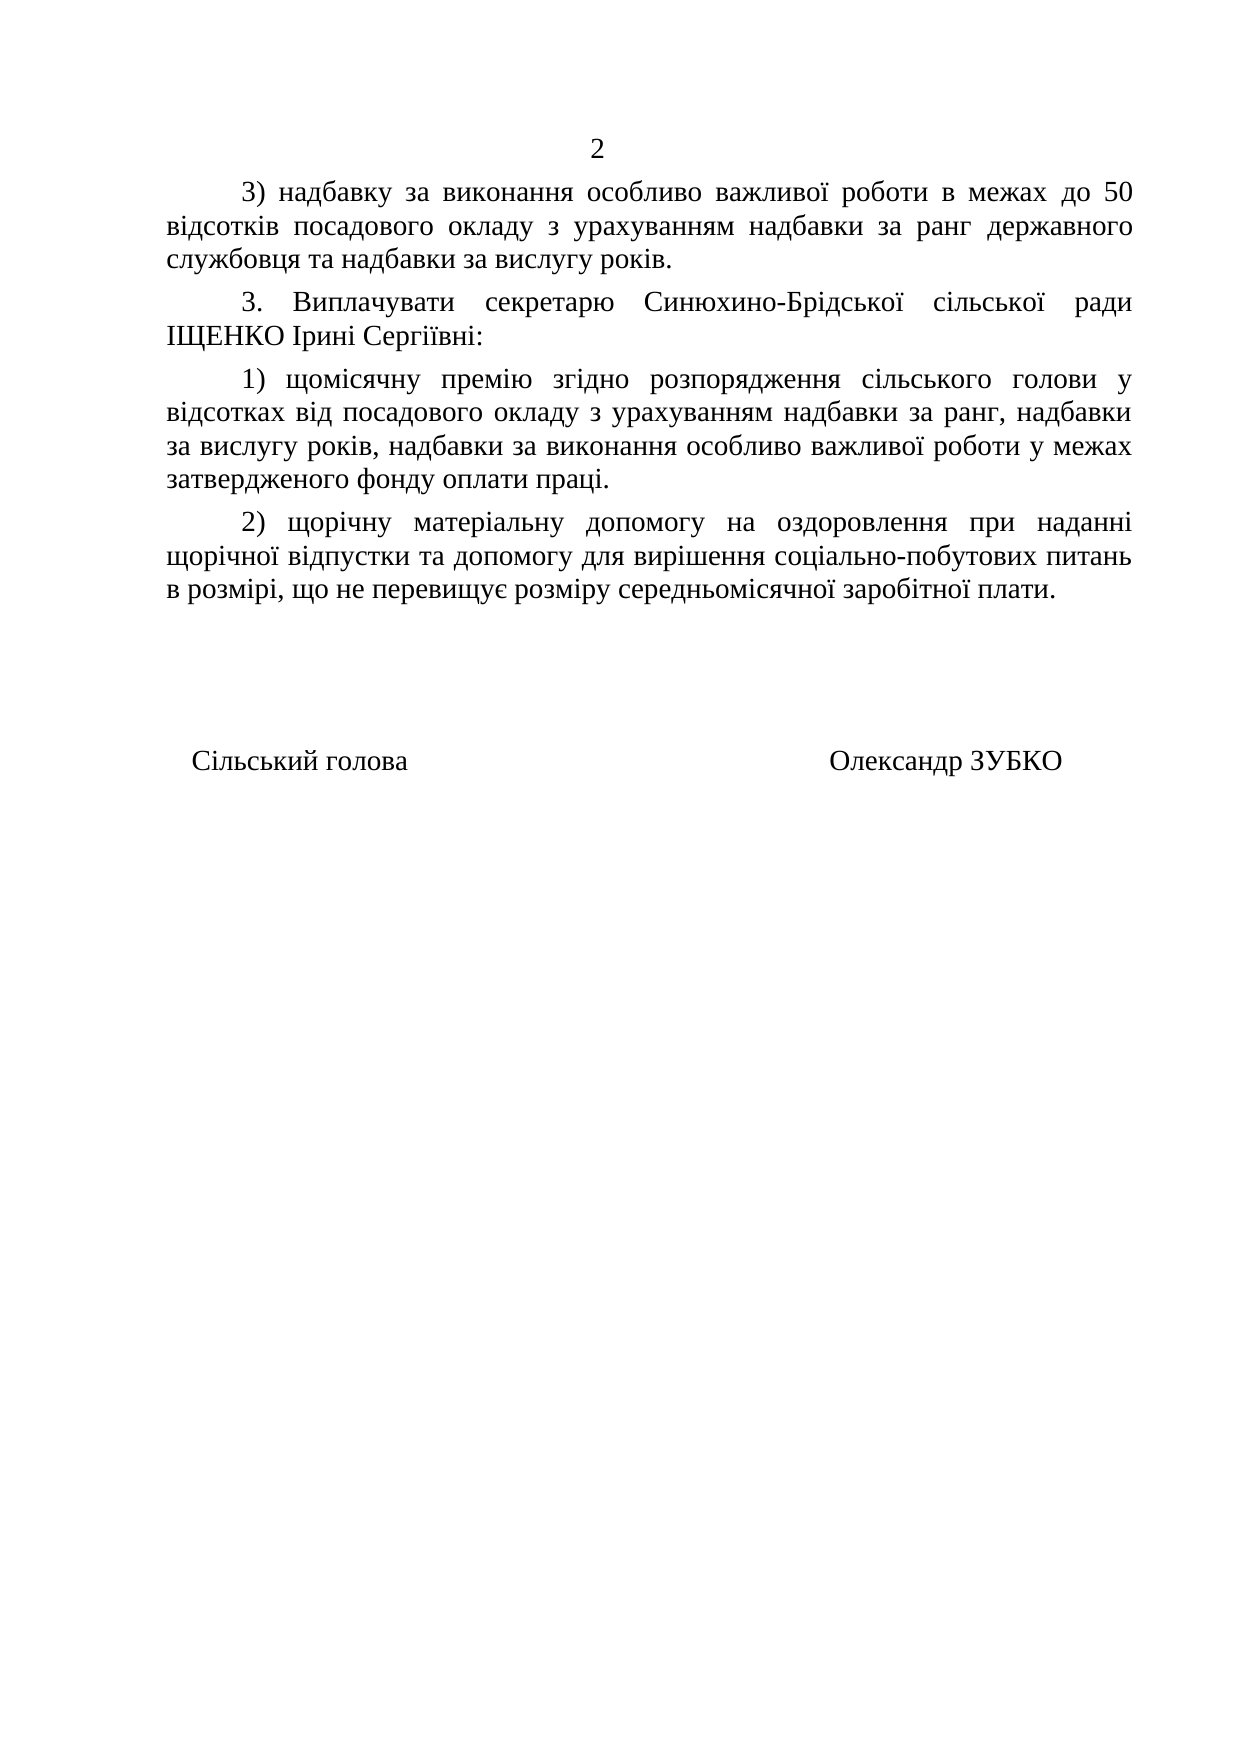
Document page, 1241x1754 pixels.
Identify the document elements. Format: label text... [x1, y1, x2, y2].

text 3. Виплачувати секретарю Синюхино-Брідської сільської ради ІЩЕНКО Ірині Сергіївні: [166, 284, 1133, 351]
text 2) щорічну матеріальну допомогу на оздоровлення при наданні щорічної відпустки та допомогу для вирішення соціально-побутових питань в розмірі, що не перевищує розміру середньомісячної заробітної плати. [166, 504, 1133, 605]
text 1) щомісячну премію згідно розпорядження сільського голови у відсотках від посадового окладу з урахуванням надбавки за ранг, надбавки за вислугу років, надбавки за виконання особливо важливої роботи у межах затвердженого фонду оплати праці. [166, 361, 1133, 495]
text 3) надбавку за виконання особливо важливої роботи в межах до 50 відсотків посадового окладу з урахуванням надбавки за ранг державного службовця та надбавки за вислугу років. [166, 174, 1133, 275]
text 2 [535, 131, 1133, 165]
text Сільський голова Олександр ЗУБКО [148, 743, 1133, 777]
